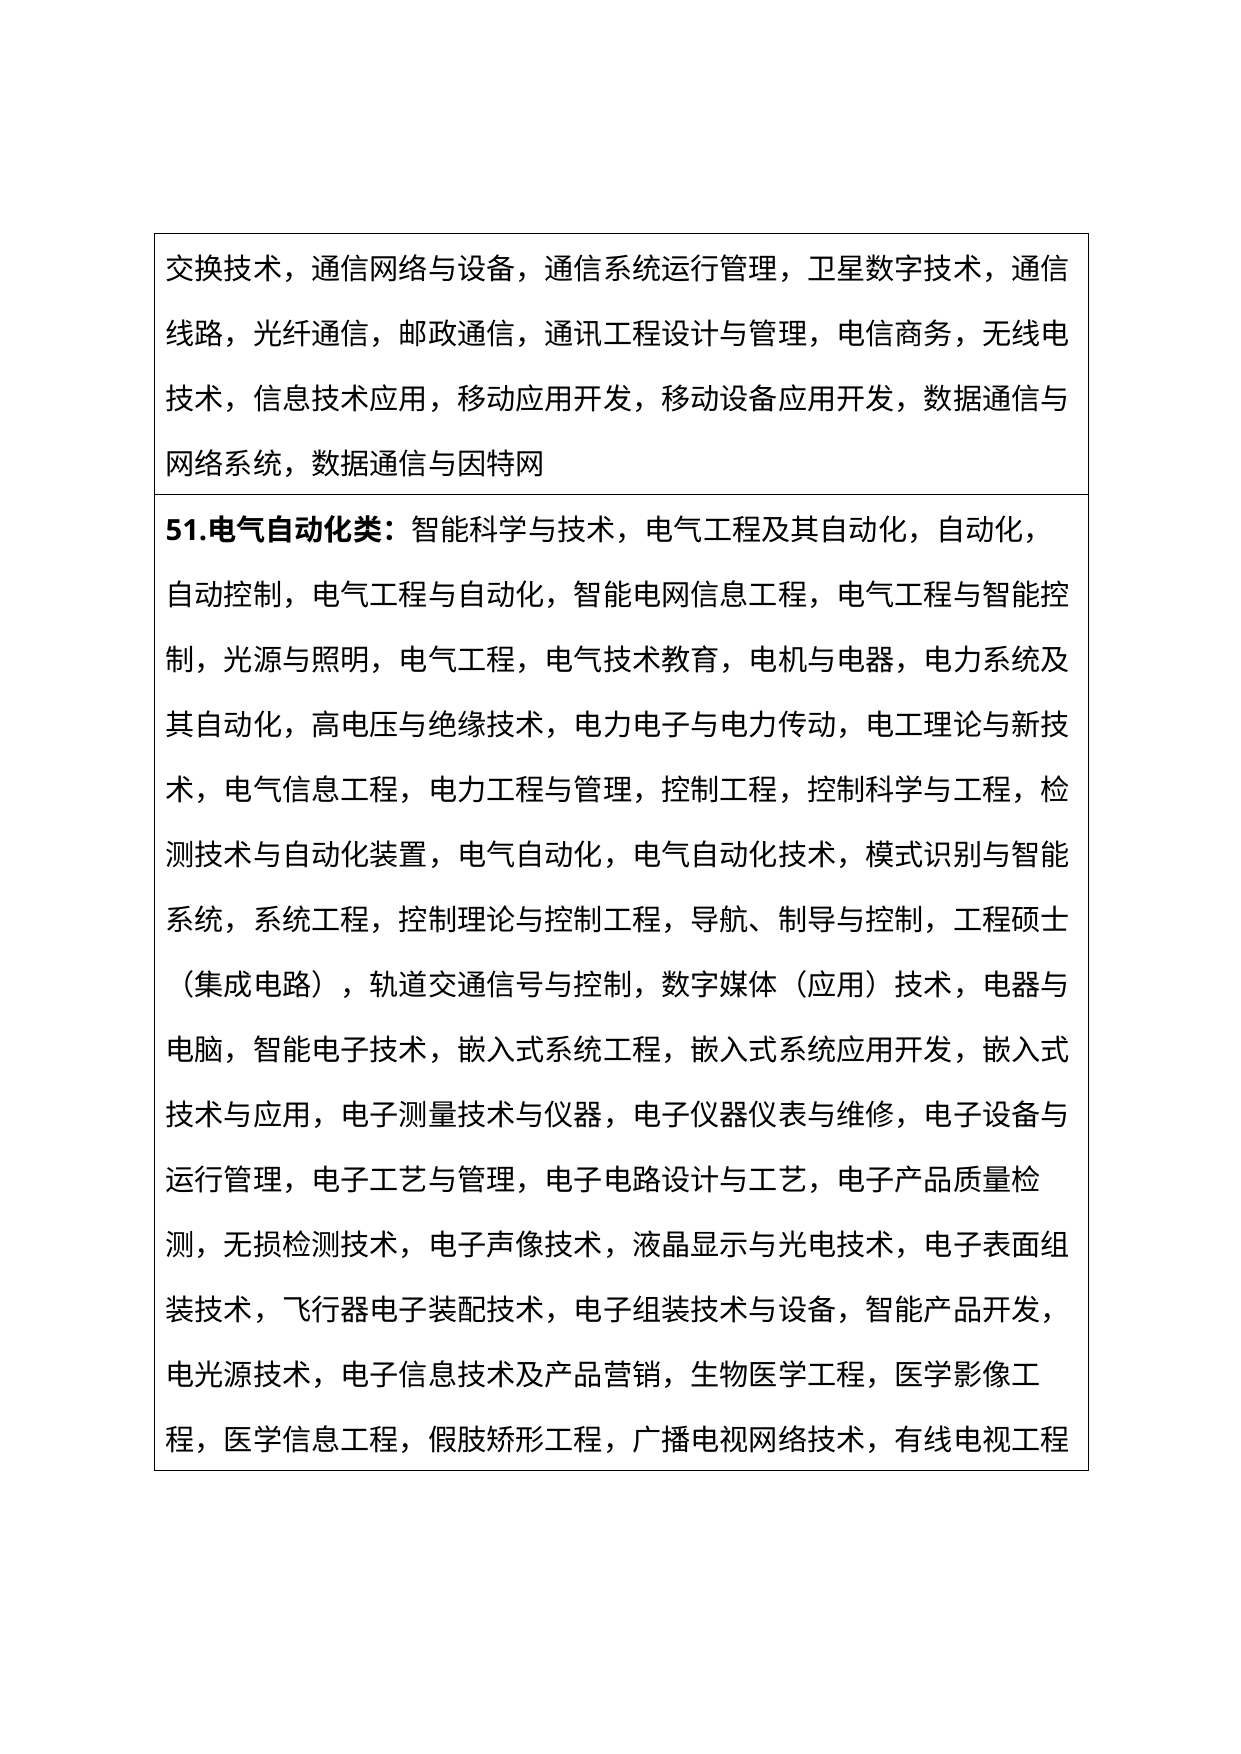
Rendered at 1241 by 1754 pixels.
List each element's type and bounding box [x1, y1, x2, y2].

table_cell [155, 495, 1088, 1470]
table_cell [155, 234, 1088, 494]
